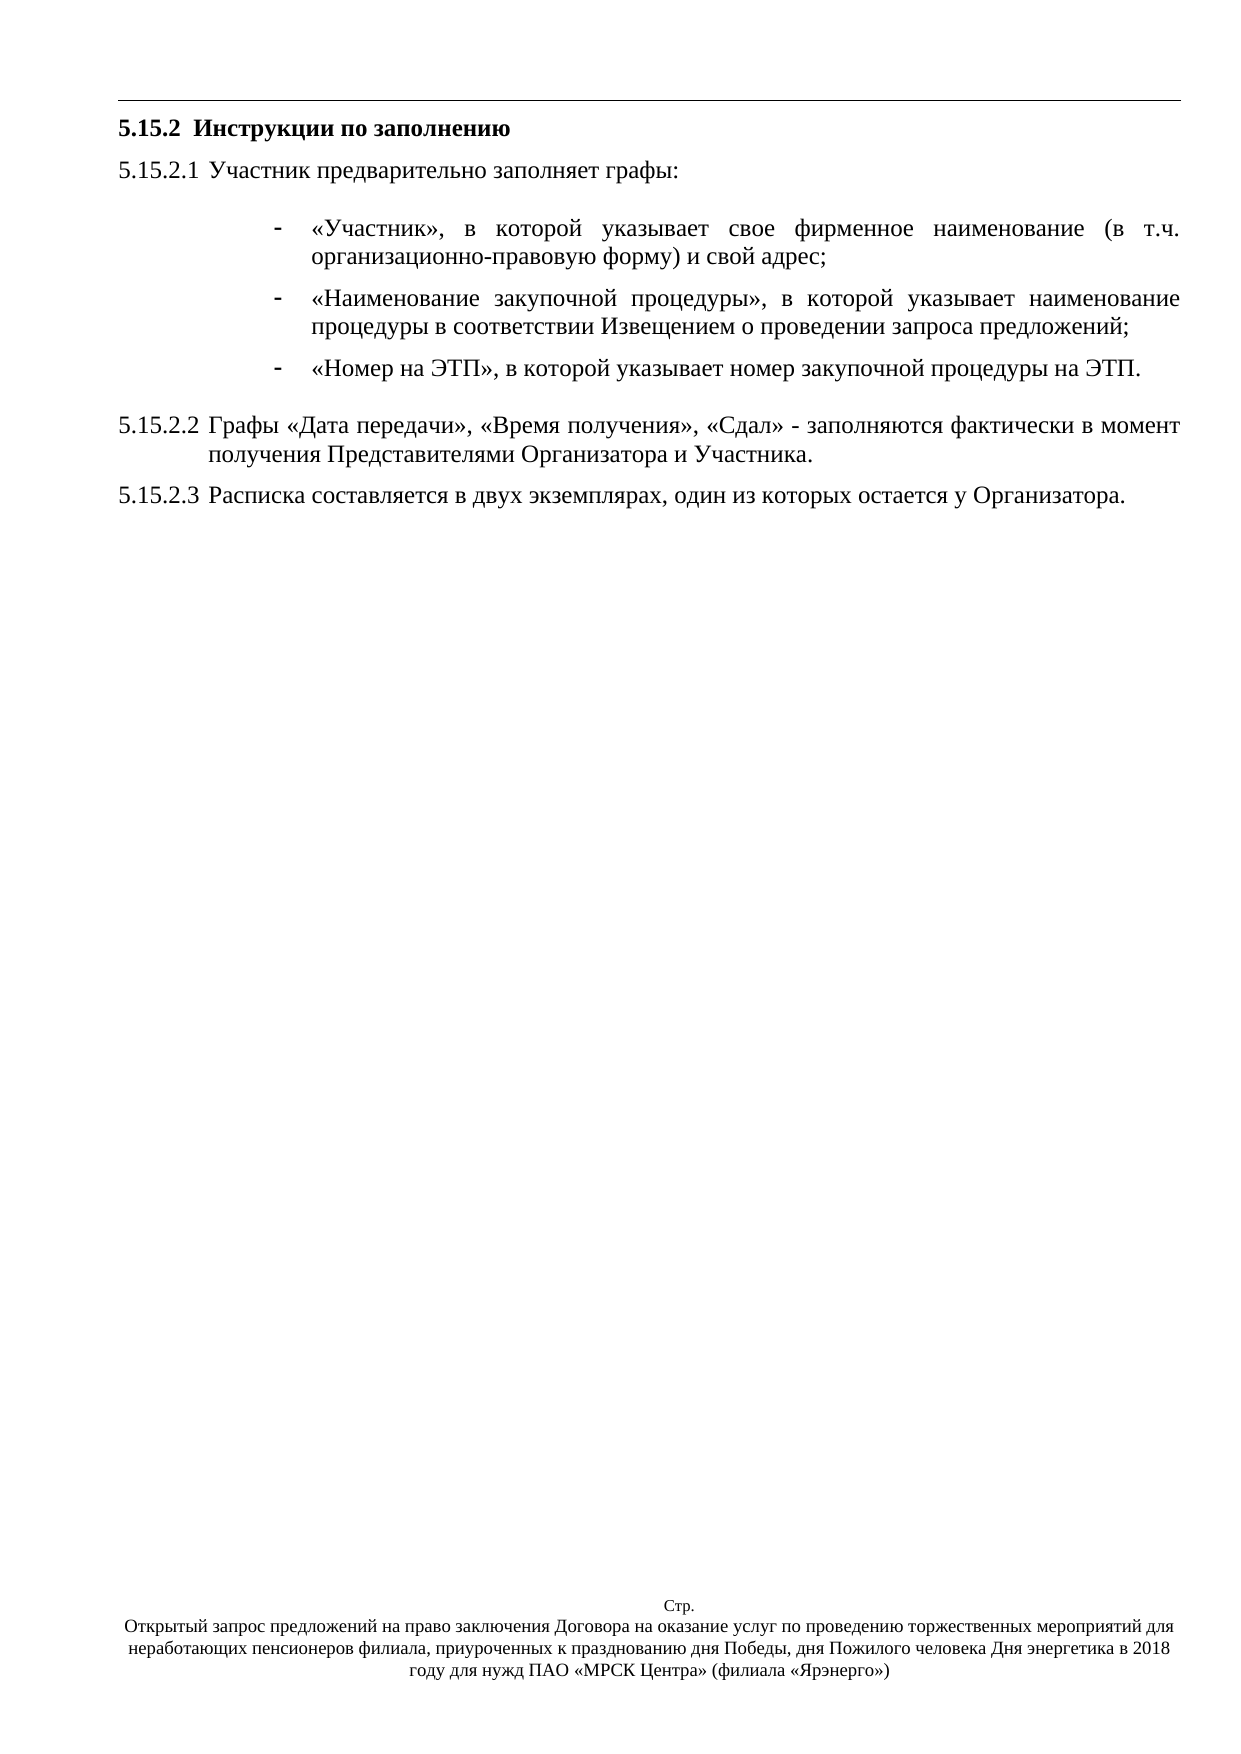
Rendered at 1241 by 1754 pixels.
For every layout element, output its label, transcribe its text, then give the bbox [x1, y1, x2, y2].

list «Участник», в которой указывает свое фирменное наименование (в т.ч. организационно-правовую форму) и свой адрес; [274, 213, 1181, 270]
list «Номер на ЭТП», в которой указывает номер закупочной процедуры на ЭТП. [274, 353, 1181, 381]
list Участник предварительно заполняет графы: [118, 155, 1181, 183]
list Расписка составляется в двух экземплярах, один из которых остается у Организатора. [118, 481, 1181, 509]
subtitle Инструкции по заполнению [118, 113, 1181, 142]
list «Наименование закупочной процедуры», в которой указывает наименование процедуры в соответствии Извещением о проведении запроса предложений; [274, 283, 1181, 340]
list Графы «Дата передачи», «Время получения», «Сдал» - заполняются фактически в момент получения Представителями Организатора и Участника. [118, 411, 1181, 468]
